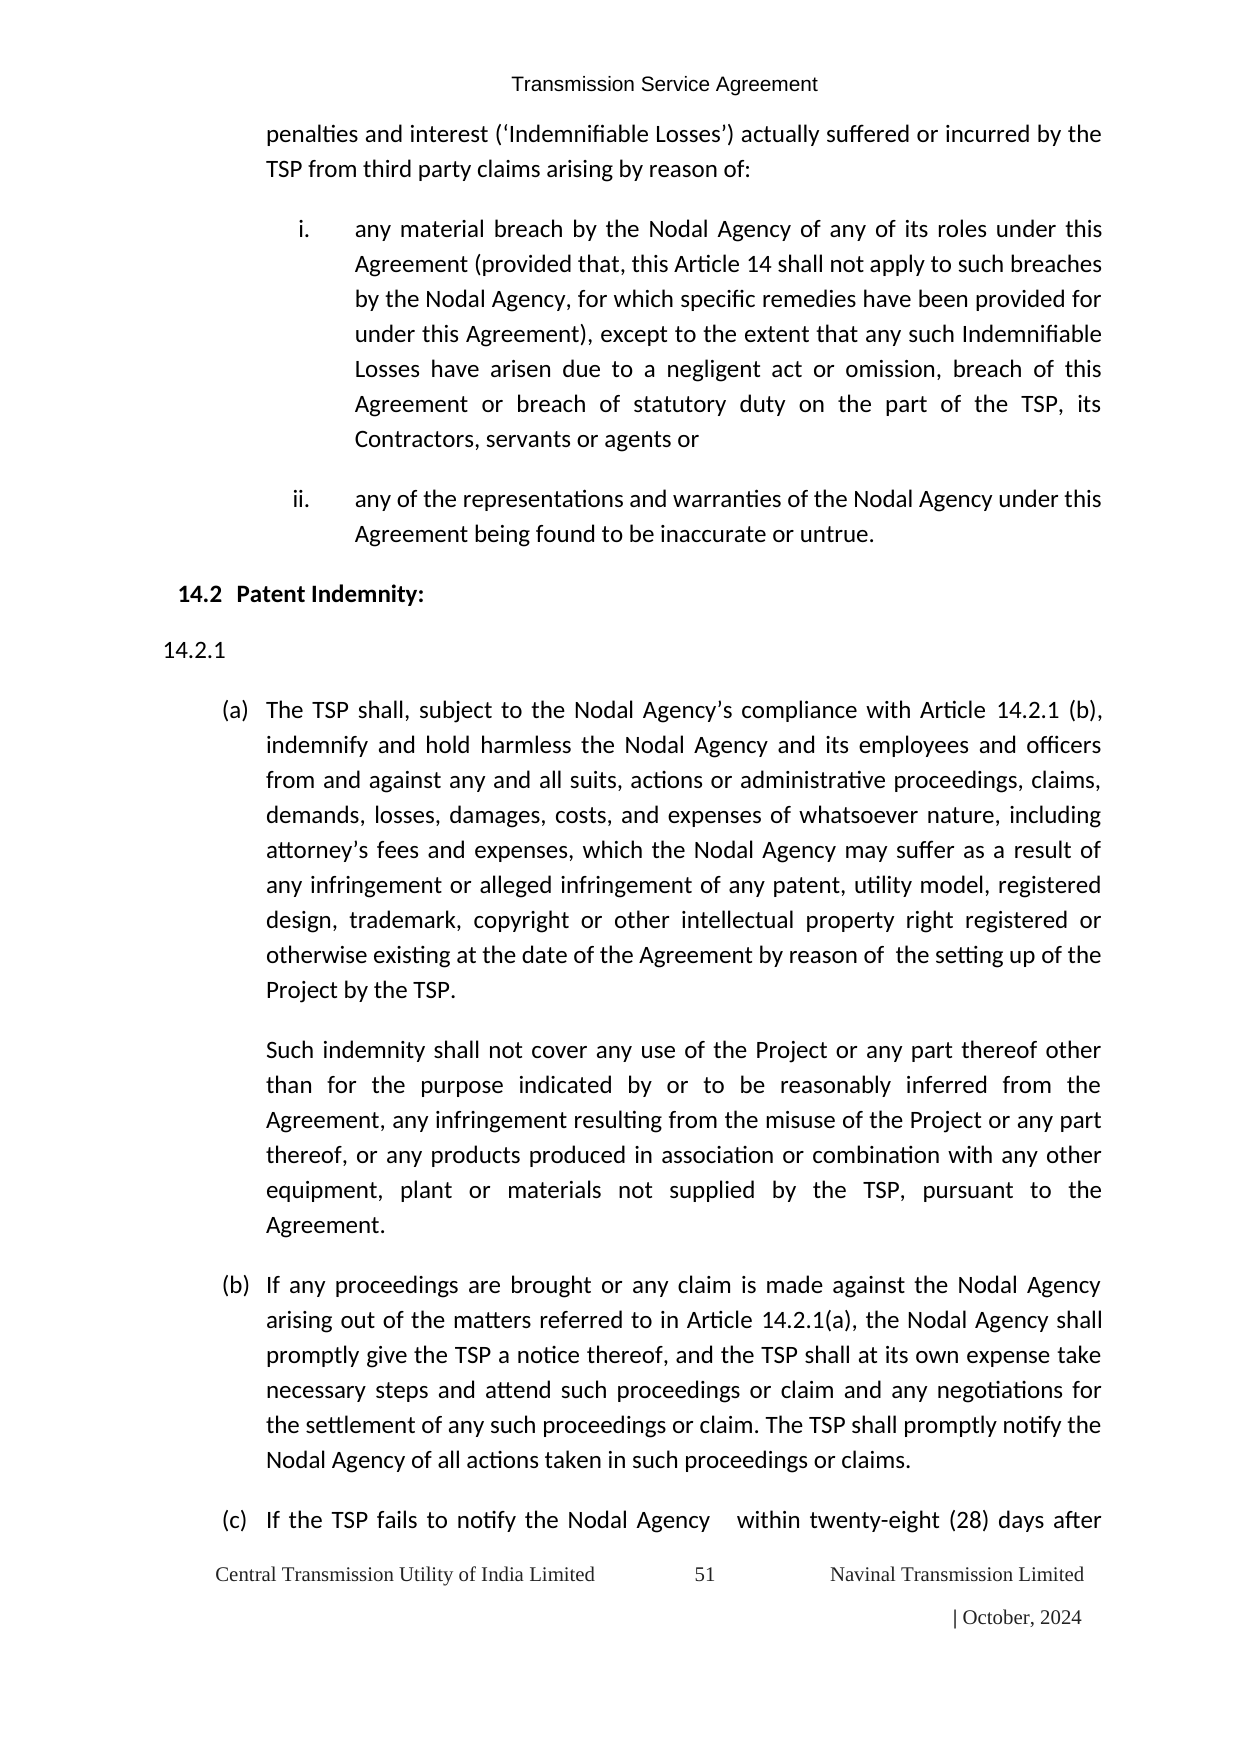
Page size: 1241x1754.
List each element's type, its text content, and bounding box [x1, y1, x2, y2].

subtitle Such indemnity shall not cover any use of the Project or any part thereof other than for the purpose indicated by or to be reasonably inferred from the Agreement, any infringement resulting from the misuse of the Project or any part thereof, or any products produced in association or combination with any other equipment, plant or materials not supplied by the TSP, pursuant to the Agreement. [191, 1034, 1103, 1239]
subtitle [222, 118, 1103, 184]
subtitle If any proceedings are brought or any claim is made against the Nodal Agency arising out of the matters referred to in Article 14.2.1(a), the Nodal Agency shall promptly give the TSP a notice thereof, and the TSP shall at its own expense take necessary steps and attend such proceedings or claim and any negotiations for the settlement of any such proceedings or claim. The TSP shall promptly notify the Nodal Agency of all actions taken in such proceedings or claims. [222, 1269, 1103, 1474]
subtitle any material breach by the Nodal Agency of any of its roles under this Agreement (provided that, this Article 14 shall not apply to such breaches by the Nodal Agency, for which specific remedies have been provided for under this Agreement), except to the extent that any such Indemnifiable Losses have arisen due to a negligent act or omission, breach of this Agreement or breach of statutory duty on the part of the TSP, its Contractors, servants or agents or [310, 213, 1103, 454]
subtitle The TSP shall, subject to the Nodal Agency’s compliance with Article 14.2.1 (b), indemnify and hold harmless the Nodal Agency and its employees and officers from and against any and all suits, actions or administrative proceedings, claims, demands, losses, damages, costs, and expenses of whatsoever nature, including attorney’s fees and expenses, which the Nodal Agency may suffer as a result of any infringement or alleged infringement of any patent, utility model, registered design, trademark, copyright or other intellectual property right registered or otherwise existing at the date of the Agreement by reason of the setting up of the Project by the TSP. [222, 694, 1103, 1004]
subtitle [222, 1504, 1103, 1534]
subtitle Patent Indemnity: [177, 578, 1103, 609]
subtitle any of the representations and warranties of the Nodal Agency under this Agreement being found to be inaccurate or untrue. [310, 483, 1103, 549]
